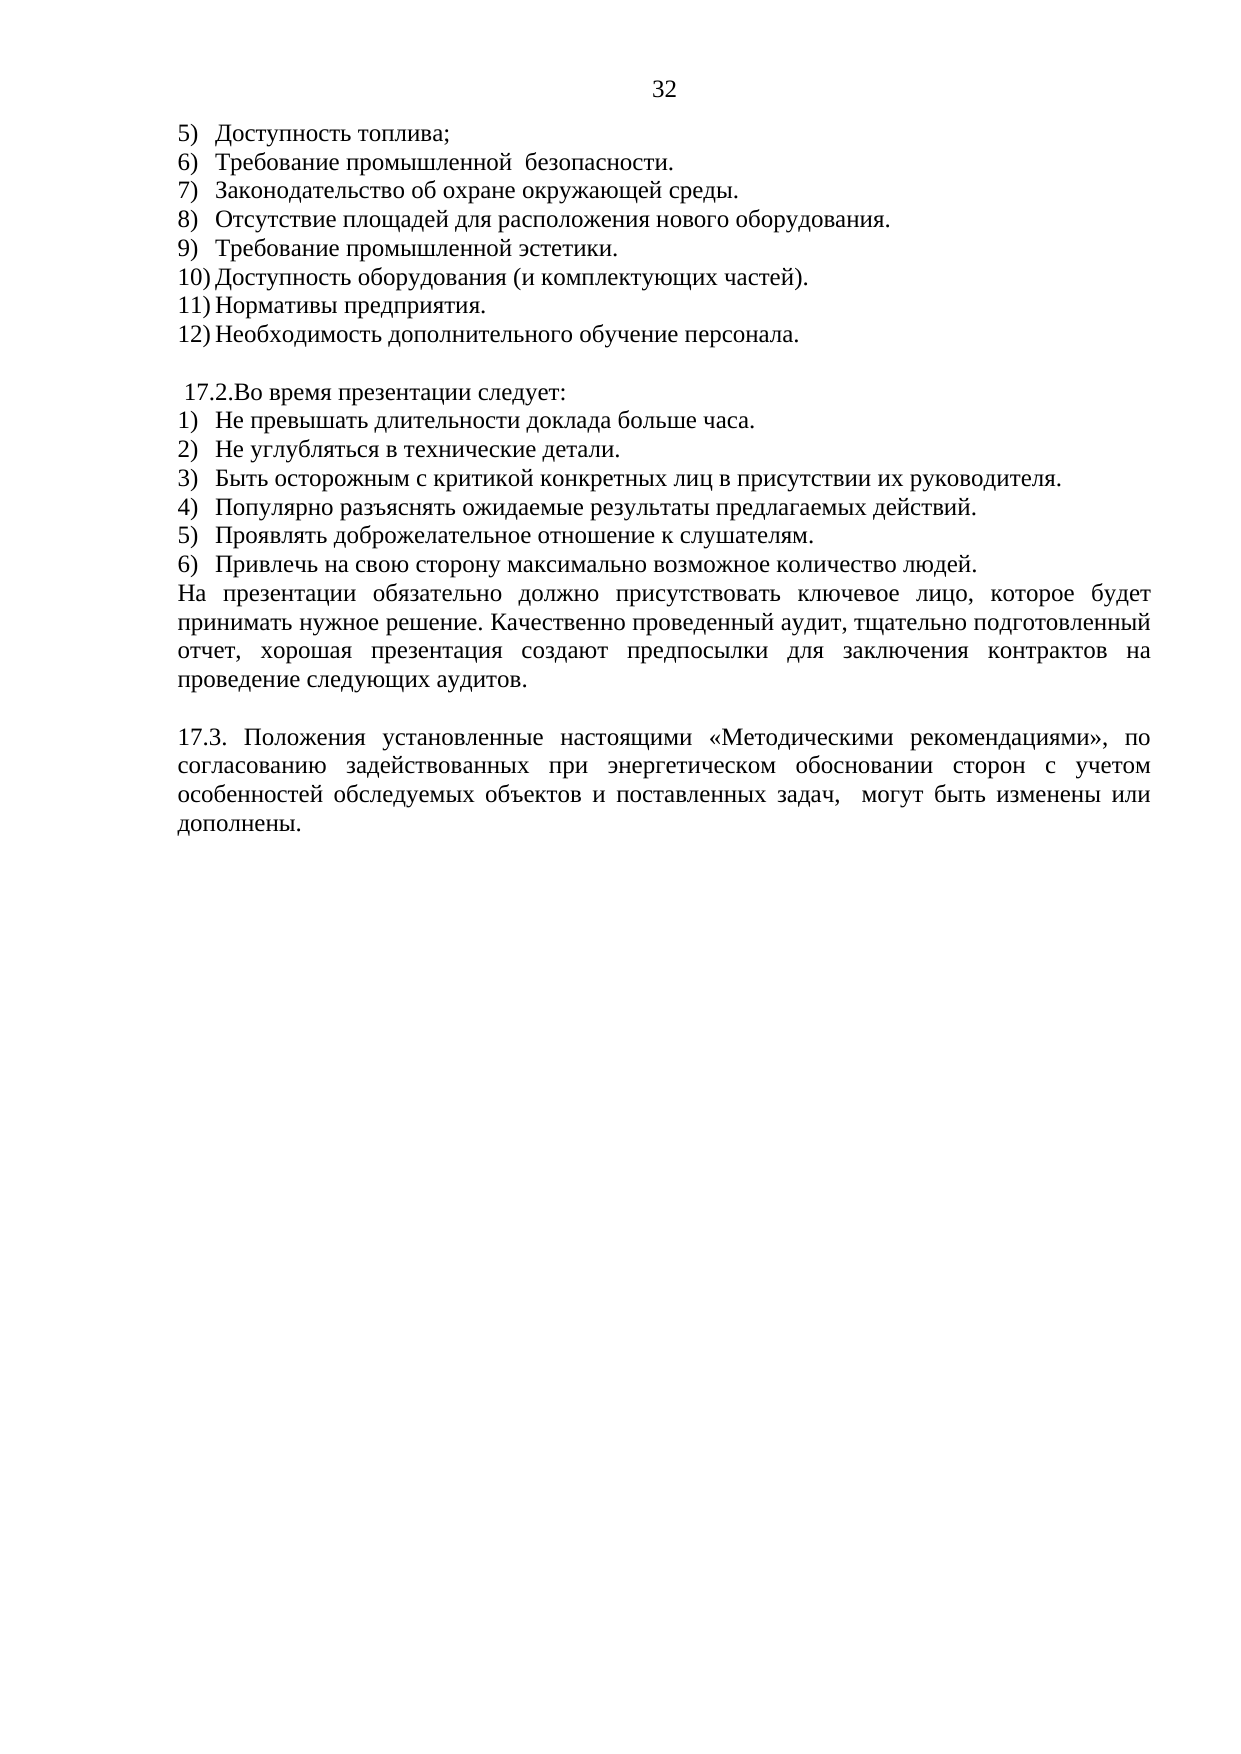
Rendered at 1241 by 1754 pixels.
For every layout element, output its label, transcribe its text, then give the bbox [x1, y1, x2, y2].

list Доступность оборудования (и комплектующих частей). [177, 262, 1152, 291]
list Законодательство об охране окружающей среды. [177, 176, 1152, 204]
list Необходимость дополнительного обучение персонала. [177, 319, 1152, 348]
text 17.3. Положения установленные настоящими «Методическими рекомендациями», по согласованию задействованных при энергетическом обосновании сторон с учетом особенностей обследуемых объектов и поставленных задач, могут быть изменены или дополнены. [177, 722, 1152, 837]
list Популярно разъяснять ожидаемые результаты предлагаемых действий. [177, 492, 1152, 521]
list Не углубляться в технические детали. [177, 434, 1152, 463]
text На презентации обязательно должно присутствовать ключевое лицо, которое будет принимать нужное решение. Качественно проведенный аудит, тщательно подготовленный отчет, хорошая презентация создают предпосылки для заключения контрактов на проведение следующих аудитов. [177, 578, 1152, 693]
list Не превышать длительности доклада больше часа. [177, 406, 1152, 434]
list Привлечь на свою сторону максимально возможное количество людей. [177, 549, 1152, 578]
text 17.2.Во время презентации следует: [177, 377, 1152, 406]
list Требование промышленной безопасности. [177, 147, 1152, 176]
list Доступность топлива; [177, 118, 1152, 147]
list Проявлять доброжелательное отношение к слушателям. [177, 521, 1152, 549]
list Требование промышленной эстетики. [177, 233, 1152, 262]
list Отсутствие площадей для расположения нового оборудования. [177, 204, 1152, 233]
list Быть осторожным с критикой конкретных лиц в присутствии их руководителя. [177, 463, 1152, 492]
list Нормативы предприятия. [177, 291, 1152, 319]
